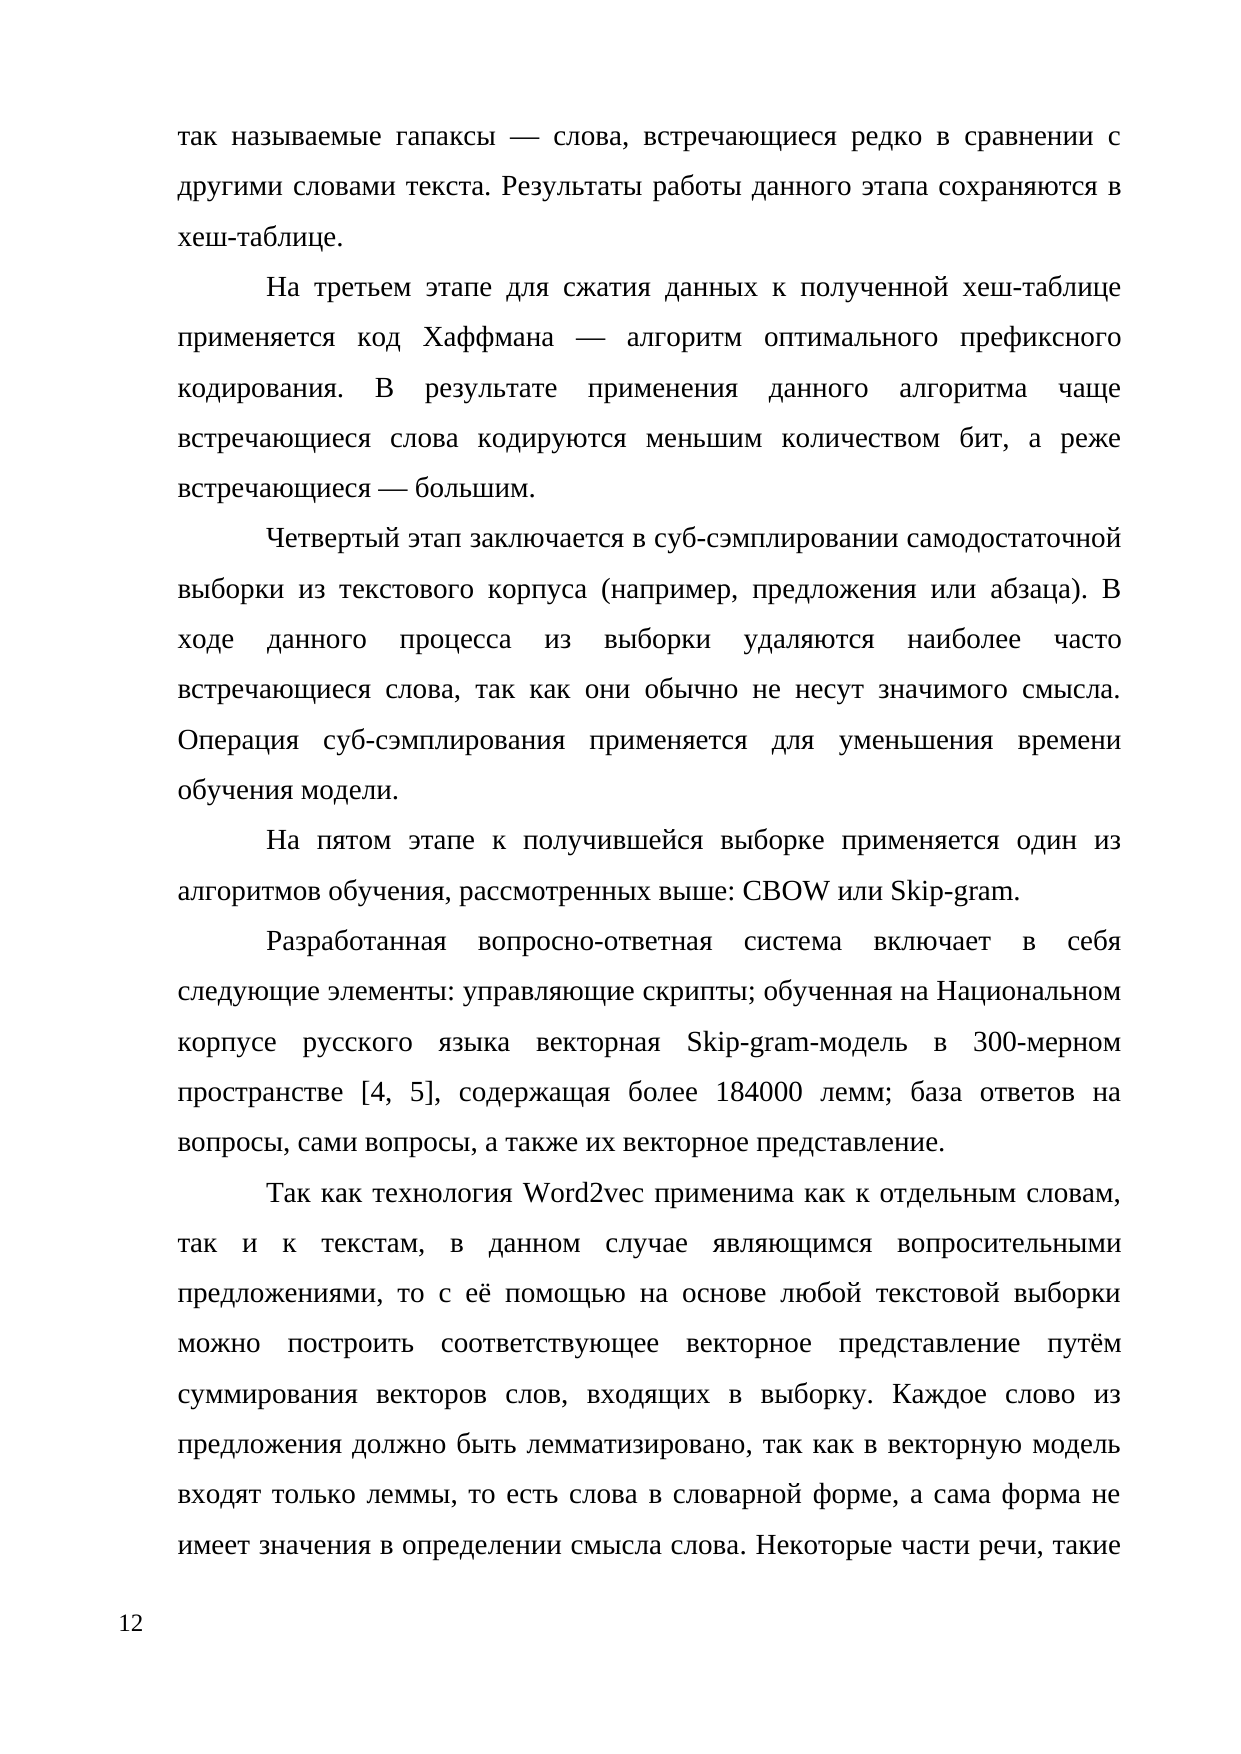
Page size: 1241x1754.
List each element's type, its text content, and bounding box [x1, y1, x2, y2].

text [177, 1175, 1122, 1560]
text Разработанная вопросно-ответная система включает в себя следующие элементы: управляющие скрипты; обученная на Национальном корпусе русского языка векторная Skip-gram-модель в 300-мерном пространстве [4, 5], содержащая более 184000 лемм; база ответов на вопросы, сами вопросы, а также их векторное представление. [177, 923, 1122, 1158]
text Hа пятом этапе к получившейся выборке применяется один из алгоритмов обучения, рассмотренных выше: CBOW или Skip-gram. [177, 822, 1122, 906]
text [177, 118, 1122, 252]
text На третьем этапе для сжатия данных к полученной хеш-таблице применяется код Хаффмана — алгоритм оптимального префиксного кодирования. В результате применения данного алгоритма чаще встречающиеся слова кодируются меньшим количеством бит, а реже встречающиеся — большим. [177, 269, 1122, 504]
text Четвертый этап заключается в суб-сэмплировании самодостаточной выборки из текстового корпуса (например, предложения или абзаца). В ходе данного процесса из выборки удаляются наиболее часто встречающиеся слова, так как они обычно не несут значимого смысла. Операция суб-сэмплирования применяется для уменьшения времени обучения модели. [177, 521, 1122, 806]
